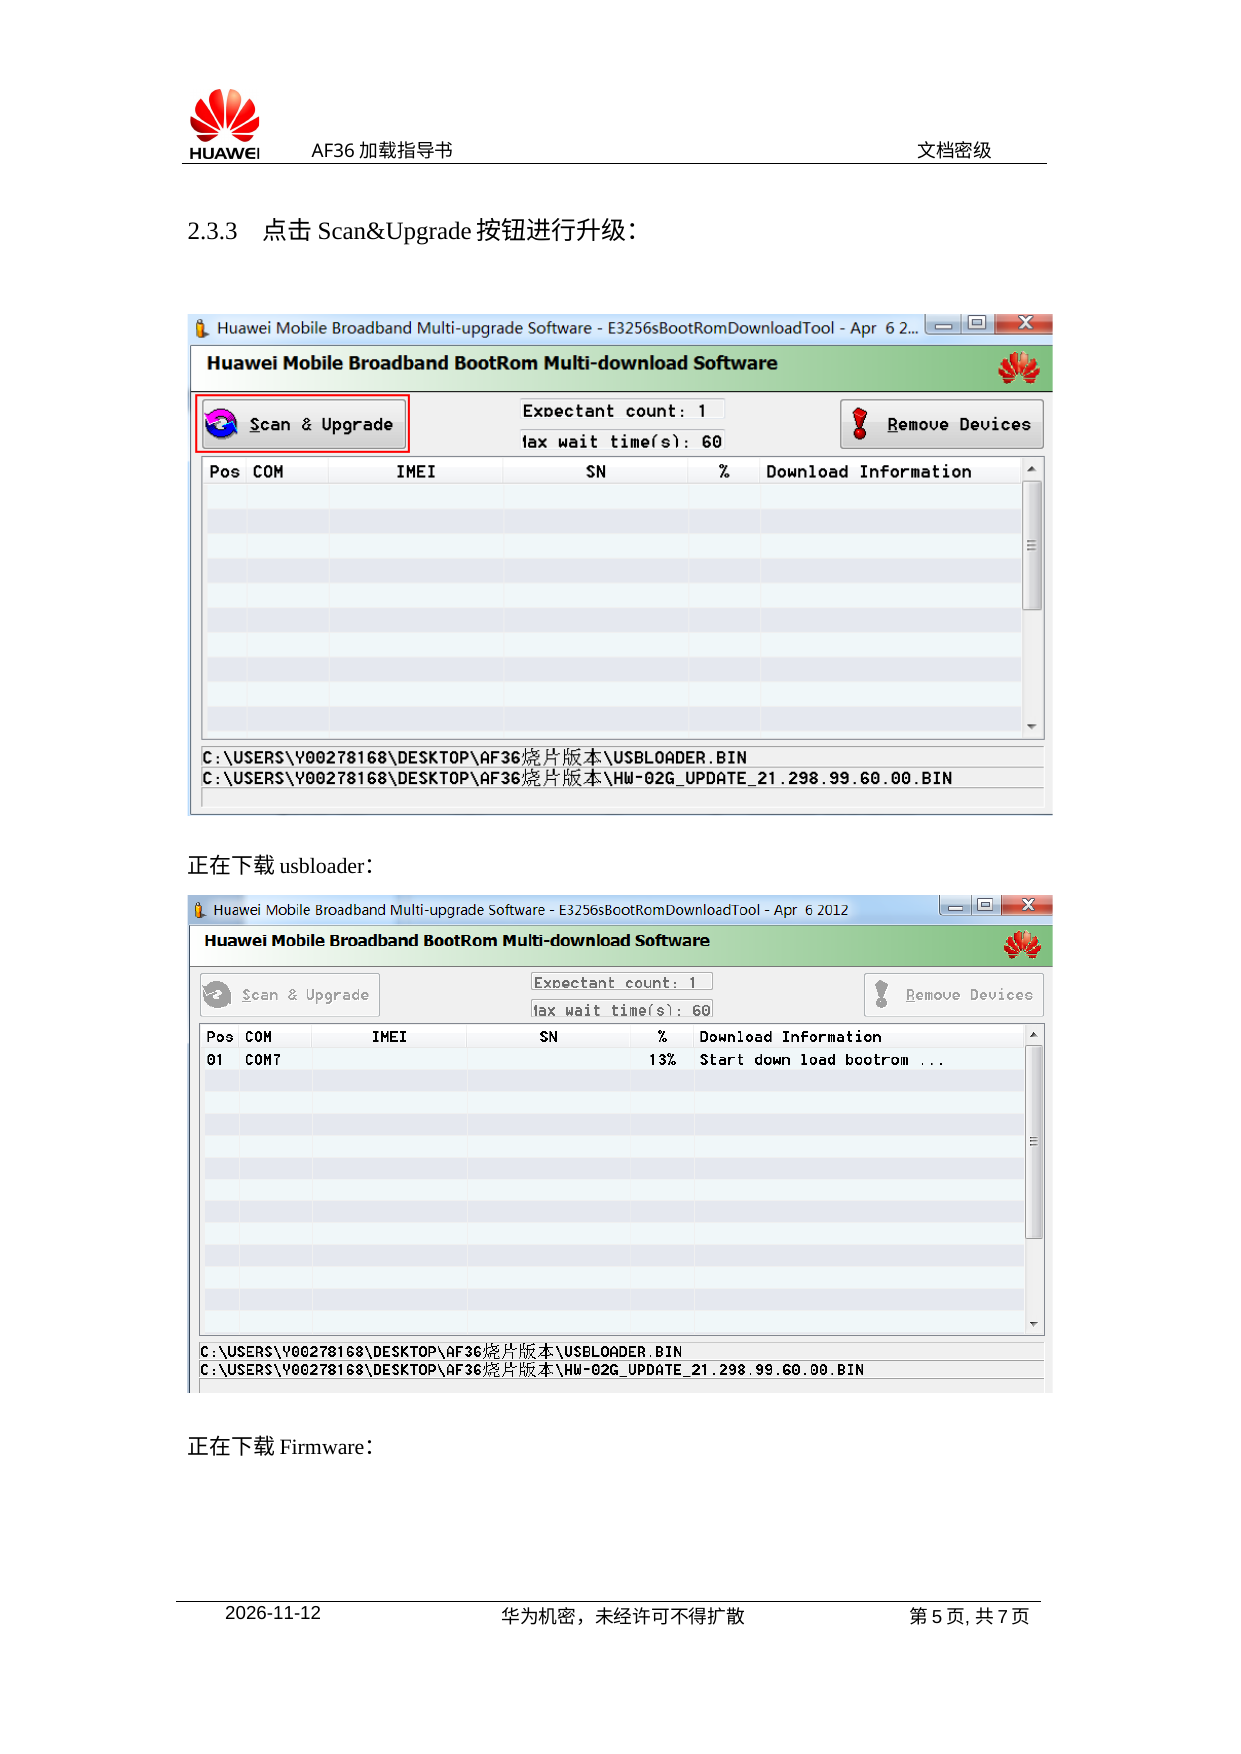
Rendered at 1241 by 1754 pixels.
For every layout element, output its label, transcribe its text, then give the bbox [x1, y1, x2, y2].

text 正在下载Firmware： [187, 1428, 1053, 1461]
text 正在下载usbloader： [187, 847, 1053, 880]
picture [190, 89, 260, 159]
picture [187, 314, 1053, 816]
subtitle 点击Scan&Upgrade按钮进行升级： [187, 196, 1053, 261]
picture [187, 895, 1053, 1393]
